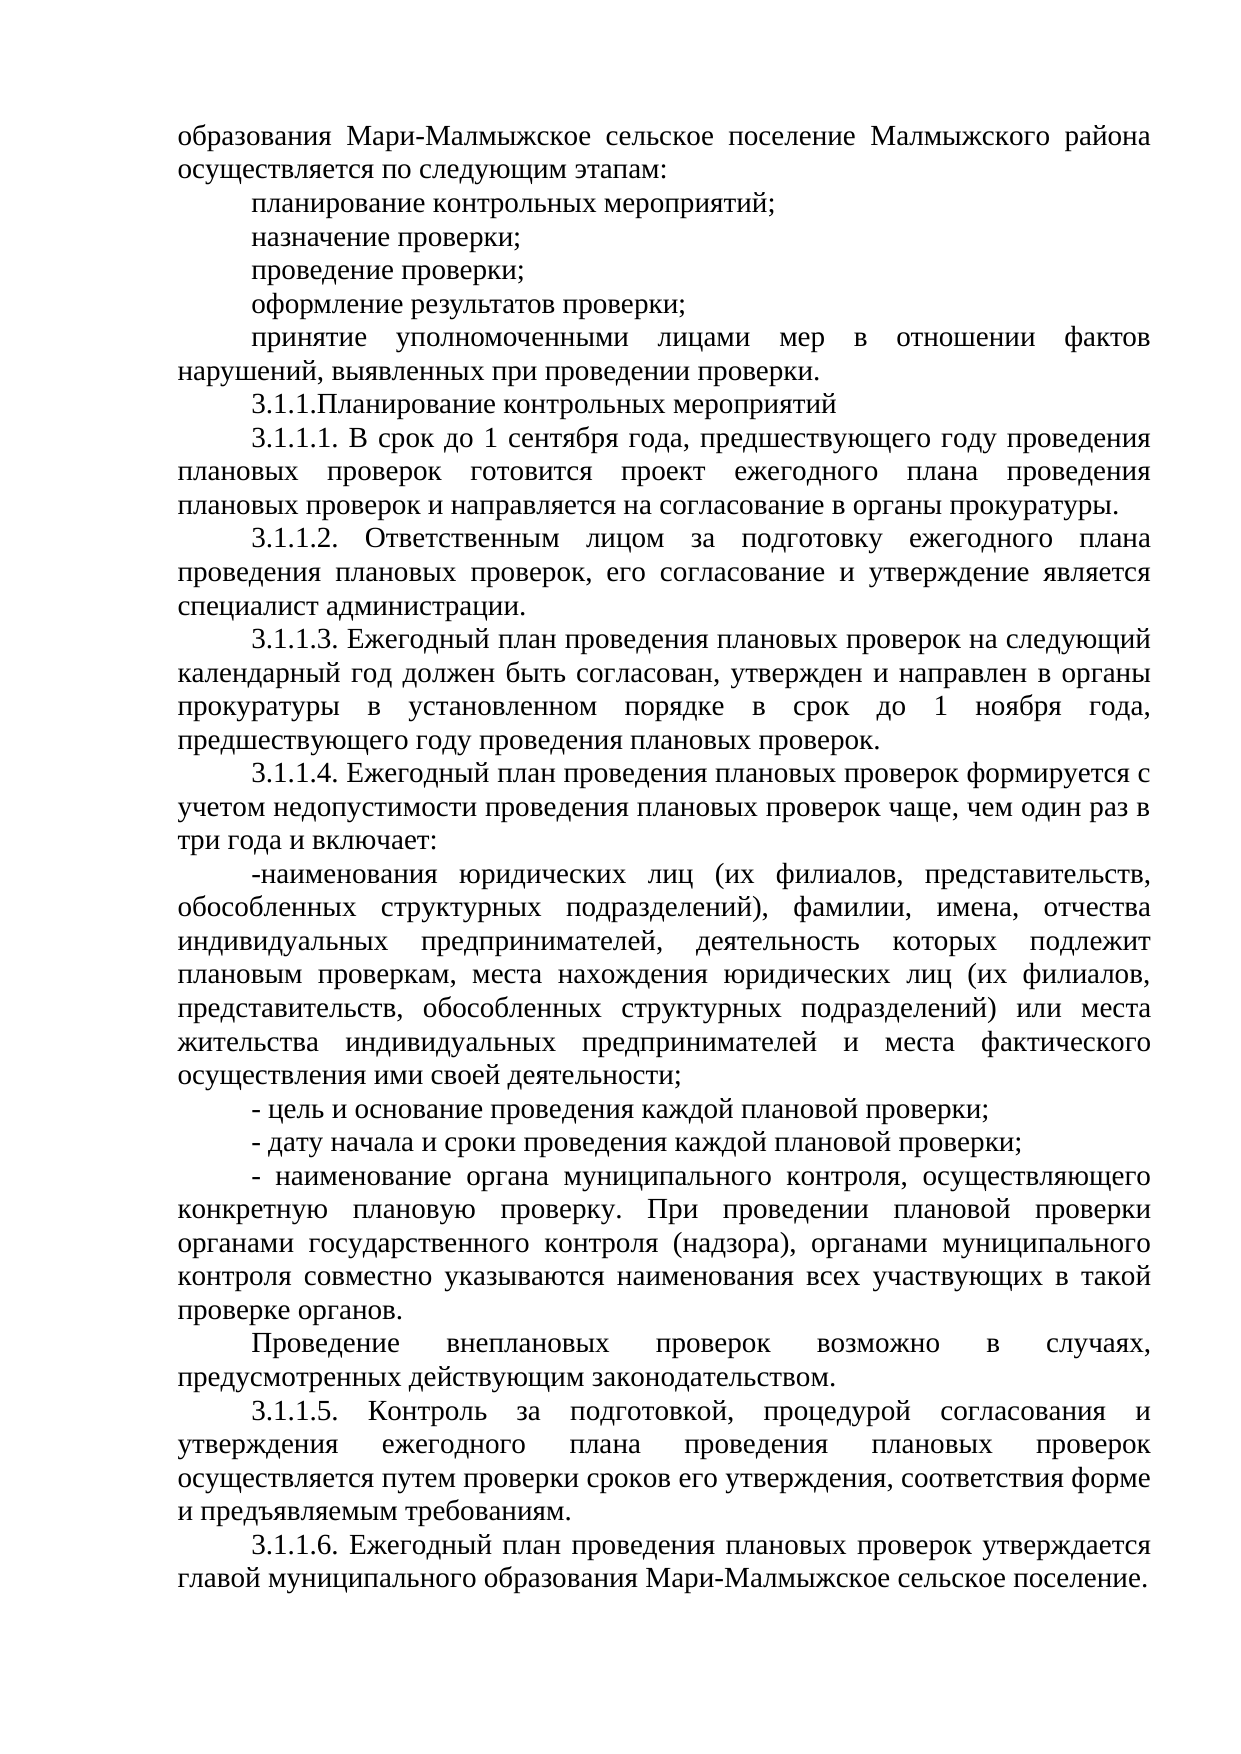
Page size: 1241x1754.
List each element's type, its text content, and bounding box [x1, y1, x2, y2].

text Проведение внеплановых проверок возможно в случаях, предусмотренных действующим законодательством. [177, 1326, 1152, 1393]
text 3.1.1.5. Контроль за подготовкой, процедурой согласования и утверждения ежегодного плана проведения плановых проверок осуществляется путем проверки сроков его утверждения, соответствия форме и предъявляемым требованиям. [177, 1393, 1152, 1527]
text оформление результатов проверки; [177, 286, 1152, 319]
text назначение проверки; [177, 219, 1152, 252]
text 3.1.1.2. Ответственным лицом за подготовку ежегодного плана проведения плановых проверок, его согласование и утверждение является специалист администрации. [177, 521, 1152, 621]
text -наименования юридических лиц (их филиалов, представительств, обособленных структурных подразделений), фамилии, имена, отчества индивидуальных предпринимателей, деятельность которых подлежит плановым проверкам, места нахождения юридических лиц (их филиалов, представительств, обособленных структурных подразделений) или места жительства индивидуальных предпринимателей и места фактического осуществления ими своей деятельности; [177, 856, 1152, 1091]
text 3.1.1.6. Ежегодный план проведения плановых проверок утверждается главой муниципального образования Мари-Малмыжское сельское поселение. [177, 1527, 1152, 1594]
text планирование контрольных мероприятий; [177, 185, 1152, 219]
text 3.1.1.4. Ежегодный план проведения плановых проверок формируется с учетом недопустимости проведения плановых проверок чаще, чем один раз в три года и включает: [177, 755, 1152, 856]
text - цель и основание проведения каждой плановой проверки; [177, 1091, 1152, 1124]
text 3.1.1.3. Ежегодный план проведения плановых проверок на следующий календарный год должен быть согласован, утвержден и направлен в органы прокуратуры в установленном порядке в срок до 1 ноября года, предшествующего году проведения плановых проверок. [177, 621, 1152, 755]
text проведение проверки; [177, 252, 1152, 286]
text - дату начала и сроки проведения каждой плановой проверки; [177, 1124, 1152, 1158]
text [177, 118, 1152, 185]
text 3.1.1.1. В срок до 1 сентября года, предшествующего году проведения плановых проверок готовится проект ежегодного плана проведения плановых проверок и направляется на согласование в органы прокуратуры. [177, 420, 1152, 521]
text принятие уполномоченными лицами мер в отношении фактов нарушений, выявленных при проведении проверки. [177, 319, 1152, 386]
text 3.1.1.Планирование контрольных мероприятий [177, 386, 1152, 420]
text - наименование органа муниципального контроля, осуществляющего конкретную плановую проверку. При проведении плановой проверки органами государственного контроля (надзора), органами муниципального контроля совместно указываются наименования всех участвующих в такой проверке органов. [177, 1158, 1152, 1326]
